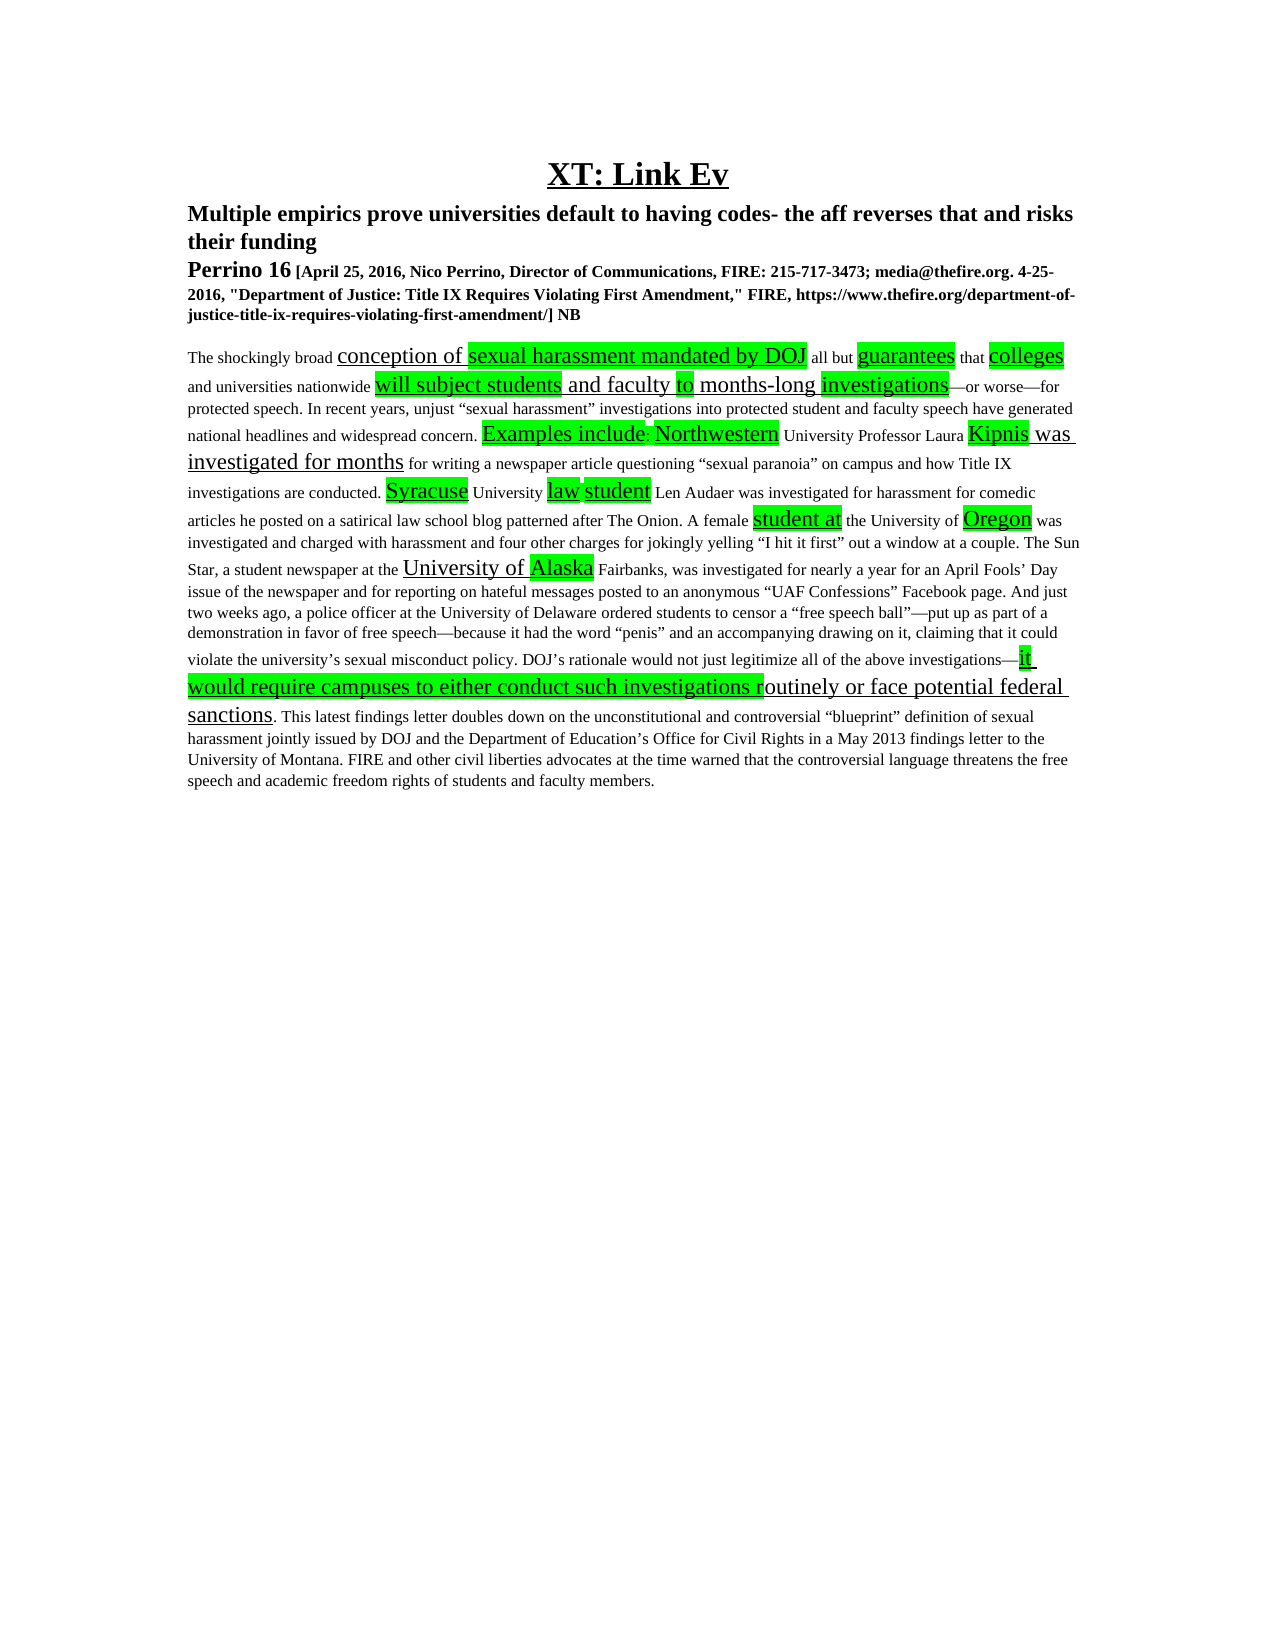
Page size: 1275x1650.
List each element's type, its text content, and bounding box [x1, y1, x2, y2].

text The shockingly broad conception of sexual harassment mandated by DOJ all but guarantees that colleges and universities nationwide will subject students and faculty to months-long investigations—or worse—for protected speech. In recent years, unjust “sexual harassment” investigations into protected student and faculty speech have generated national headlines and widespread concern. Examples include: Northwestern University Professor Laura Kipnis was investigated for months for writing a newspaper article questioning “sexual paranoia” on campus and how Title IX investigations are conducted. Syracuse University law student Len Audaer was investigated for harassment for comedic articles he posted on a satirical law school blog patterned after The Onion. A female student at the University of Oregon was investigated and charged with harassment and four other charges for jokingly yelling “I hit it first” out a window at a couple. The Sun Star, a student newspaper at the University of Alaska Fairbanks, was investigated for nearly a year for an April Fools’ Day issue of the newspaper and for reporting on hateful messages posted to an anonymous “UAF Confessions” Facebook page. And just two weeks ago, a police officer at the University of Delaware ordered students to censor a “free speech ball”—put up as part of a demonstration in favor of free speech—because it had the word “penis” and an accompanying drawing on it, claiming that it could violate the university’s sexual misconduct policy. DOJ’s rationale would not just legitimize all of the above investigations—it would require campuses to either conduct such investigations routinely or face potential federal sanctions. This latest findings letter doubles down on the unconstitutional and controversial “blueprint” definition of sexual harassment jointly issued by DOJ and the Department of Education’s Office for Civil Rights in a May 2013 findings letter to the University of Montana. FIRE and other civil liberties advocates at the time warned that the controversial language threatens the free speech and academic freedom rights of students and faculty members. [187, 342, 1087, 789]
subtitle Multiple empirics prove universities default to having codes- the aff reverses that and risks their funding [187, 200, 1087, 254]
subtitle XT: Link Ev [187, 154, 1087, 192]
text Perrino 16 [April 25, 2016, Nico Perrino, Director of Communications, FIRE: 215-717-3473; media@thefire.org. 4-25-2016, "Department of Justice: Title IX Requires Violating First Amendment," FIRE, https://www.thefire.org/department-of-justice-title-ix-requires-violating-first-amendment/] NB [187, 257, 1087, 324]
